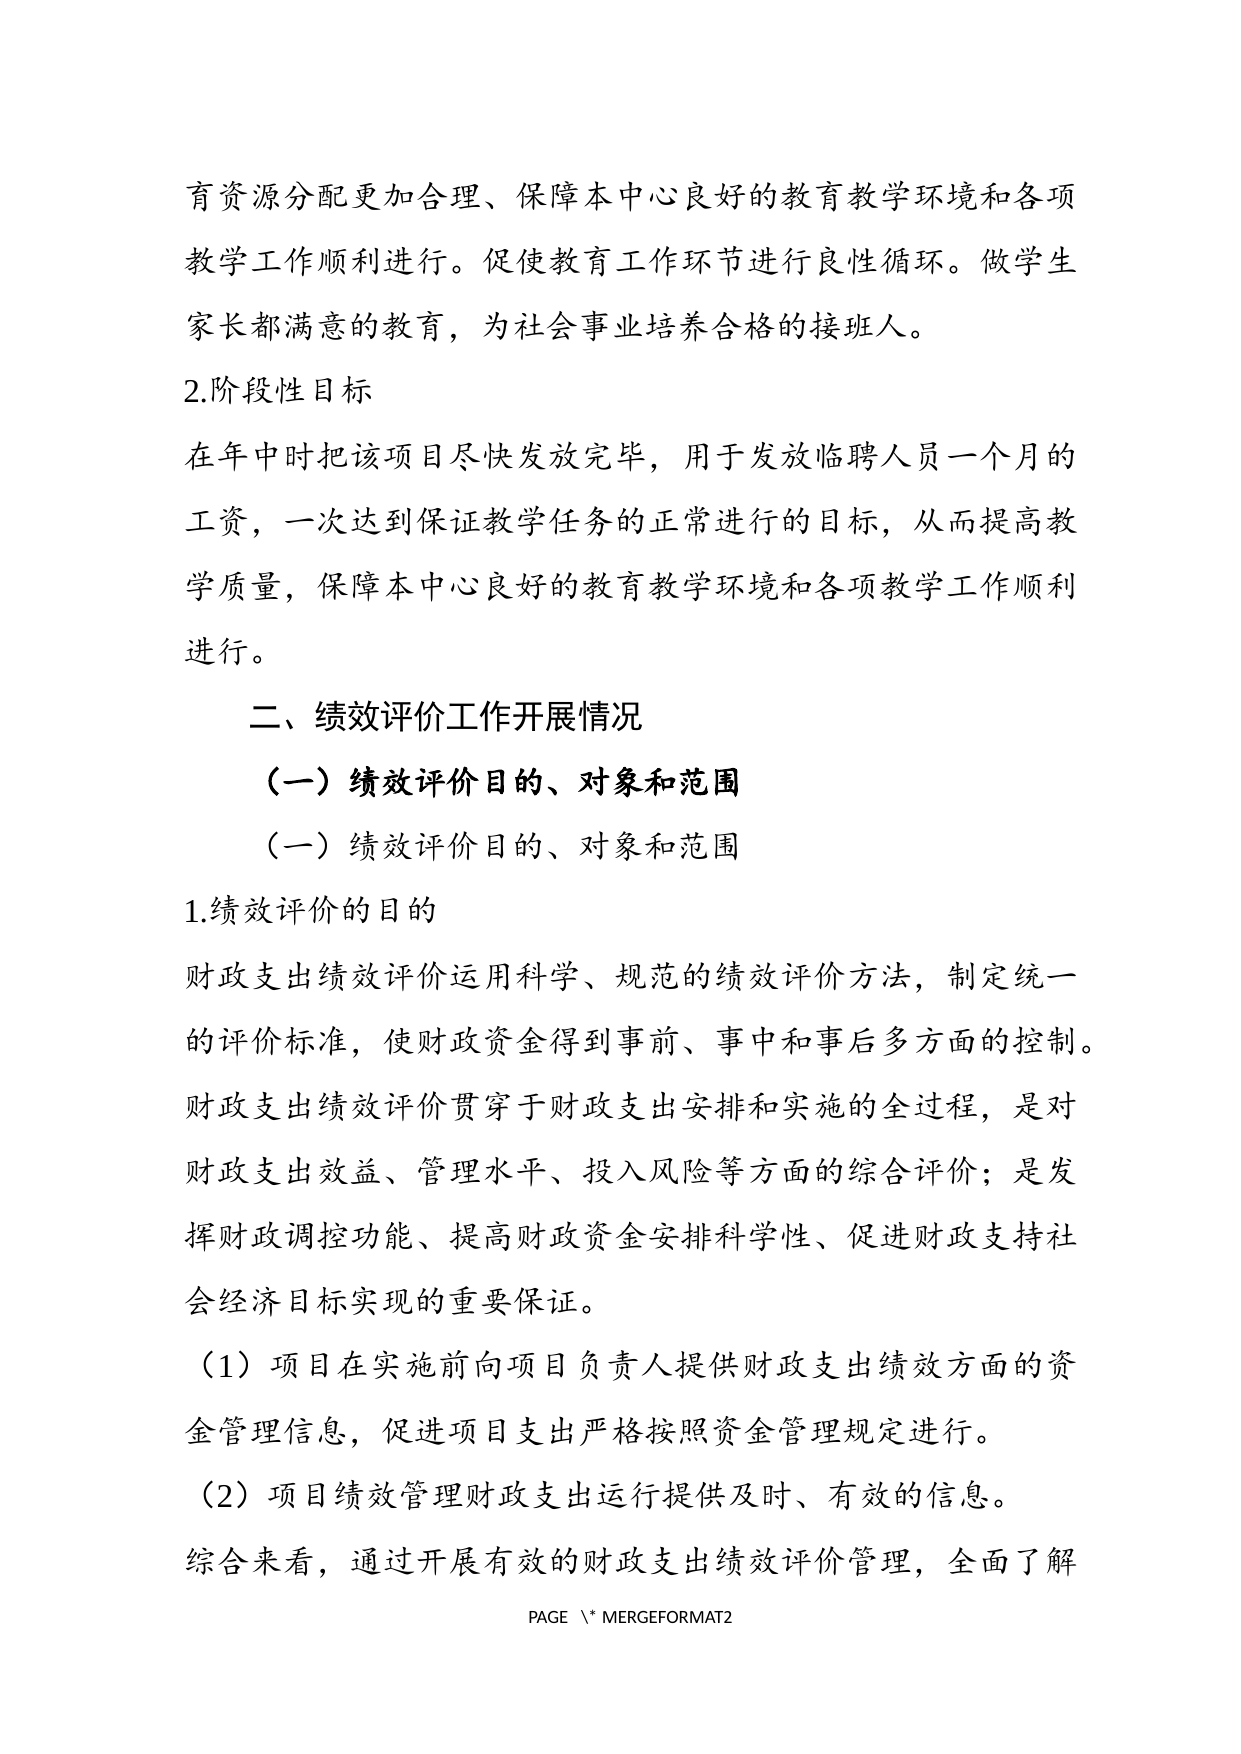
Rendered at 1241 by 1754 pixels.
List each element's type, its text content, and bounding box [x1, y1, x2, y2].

text 二、绩效评价工作开展情况 [183, 682, 1078, 747]
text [183, 812, 1078, 1592]
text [183, 162, 1078, 682]
text （一）绩效评价目的、对象和范围 [183, 747, 1078, 812]
